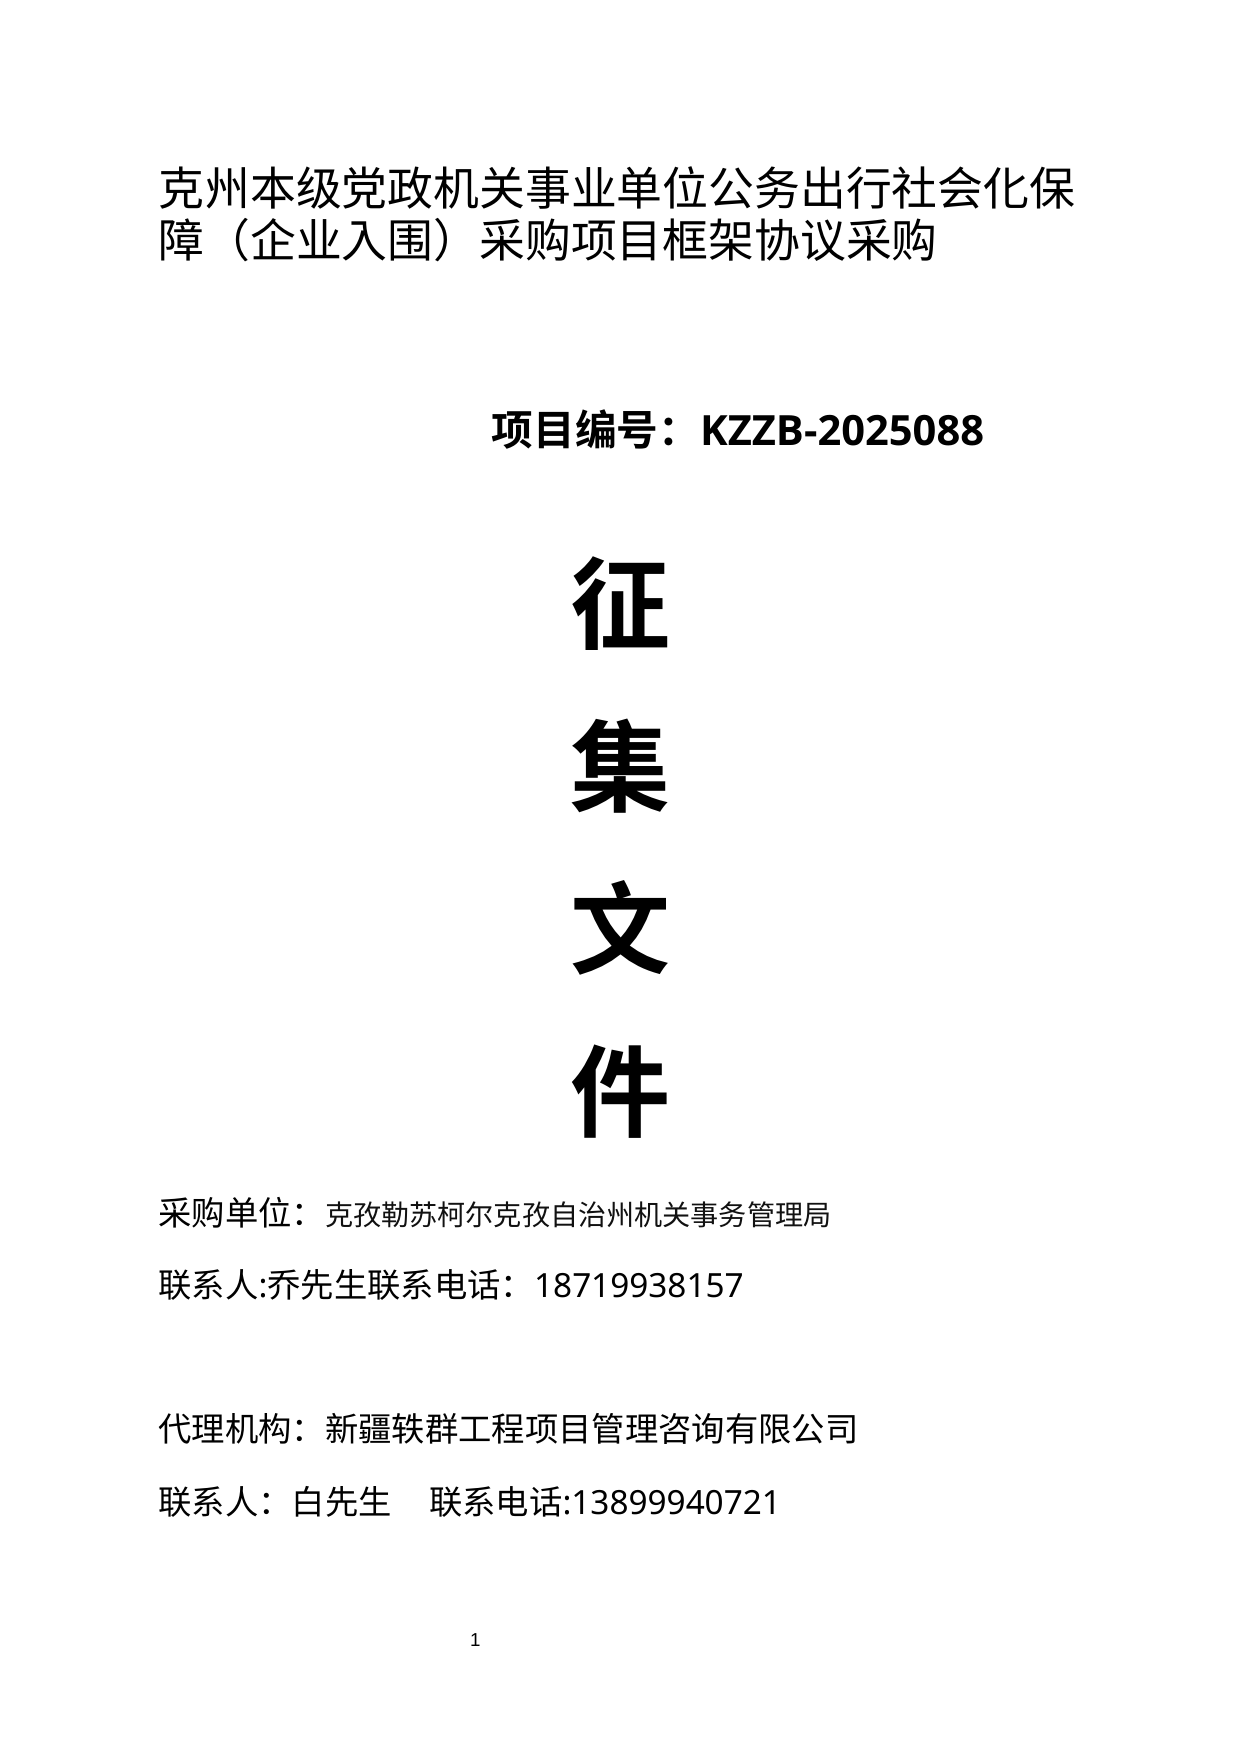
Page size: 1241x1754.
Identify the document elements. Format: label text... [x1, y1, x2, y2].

text 件 [158, 1004, 1082, 1167]
text 征 [158, 517, 1082, 679]
text 采购单位：克孜勒苏柯尔克孜自治州机关事务管理局 [158, 1167, 1082, 1239]
text 项目编号：KZZB-2025088 [158, 382, 1082, 462]
text 联系人:乔先生联系电话：18719938157 [158, 1239, 1082, 1312]
text 文 [158, 842, 1082, 1004]
text 克州本级党政机关事业单位公务出行社会化保障（企业入围）采购项目框架协议采购 [158, 162, 1082, 267]
text 代理机构：新疆轶群工程项目管理咨询有限公司 [158, 1383, 1082, 1456]
text 联系人：白先生 联系电话:13899940721 [158, 1456, 1082, 1529]
text 集 [158, 679, 1082, 842]
